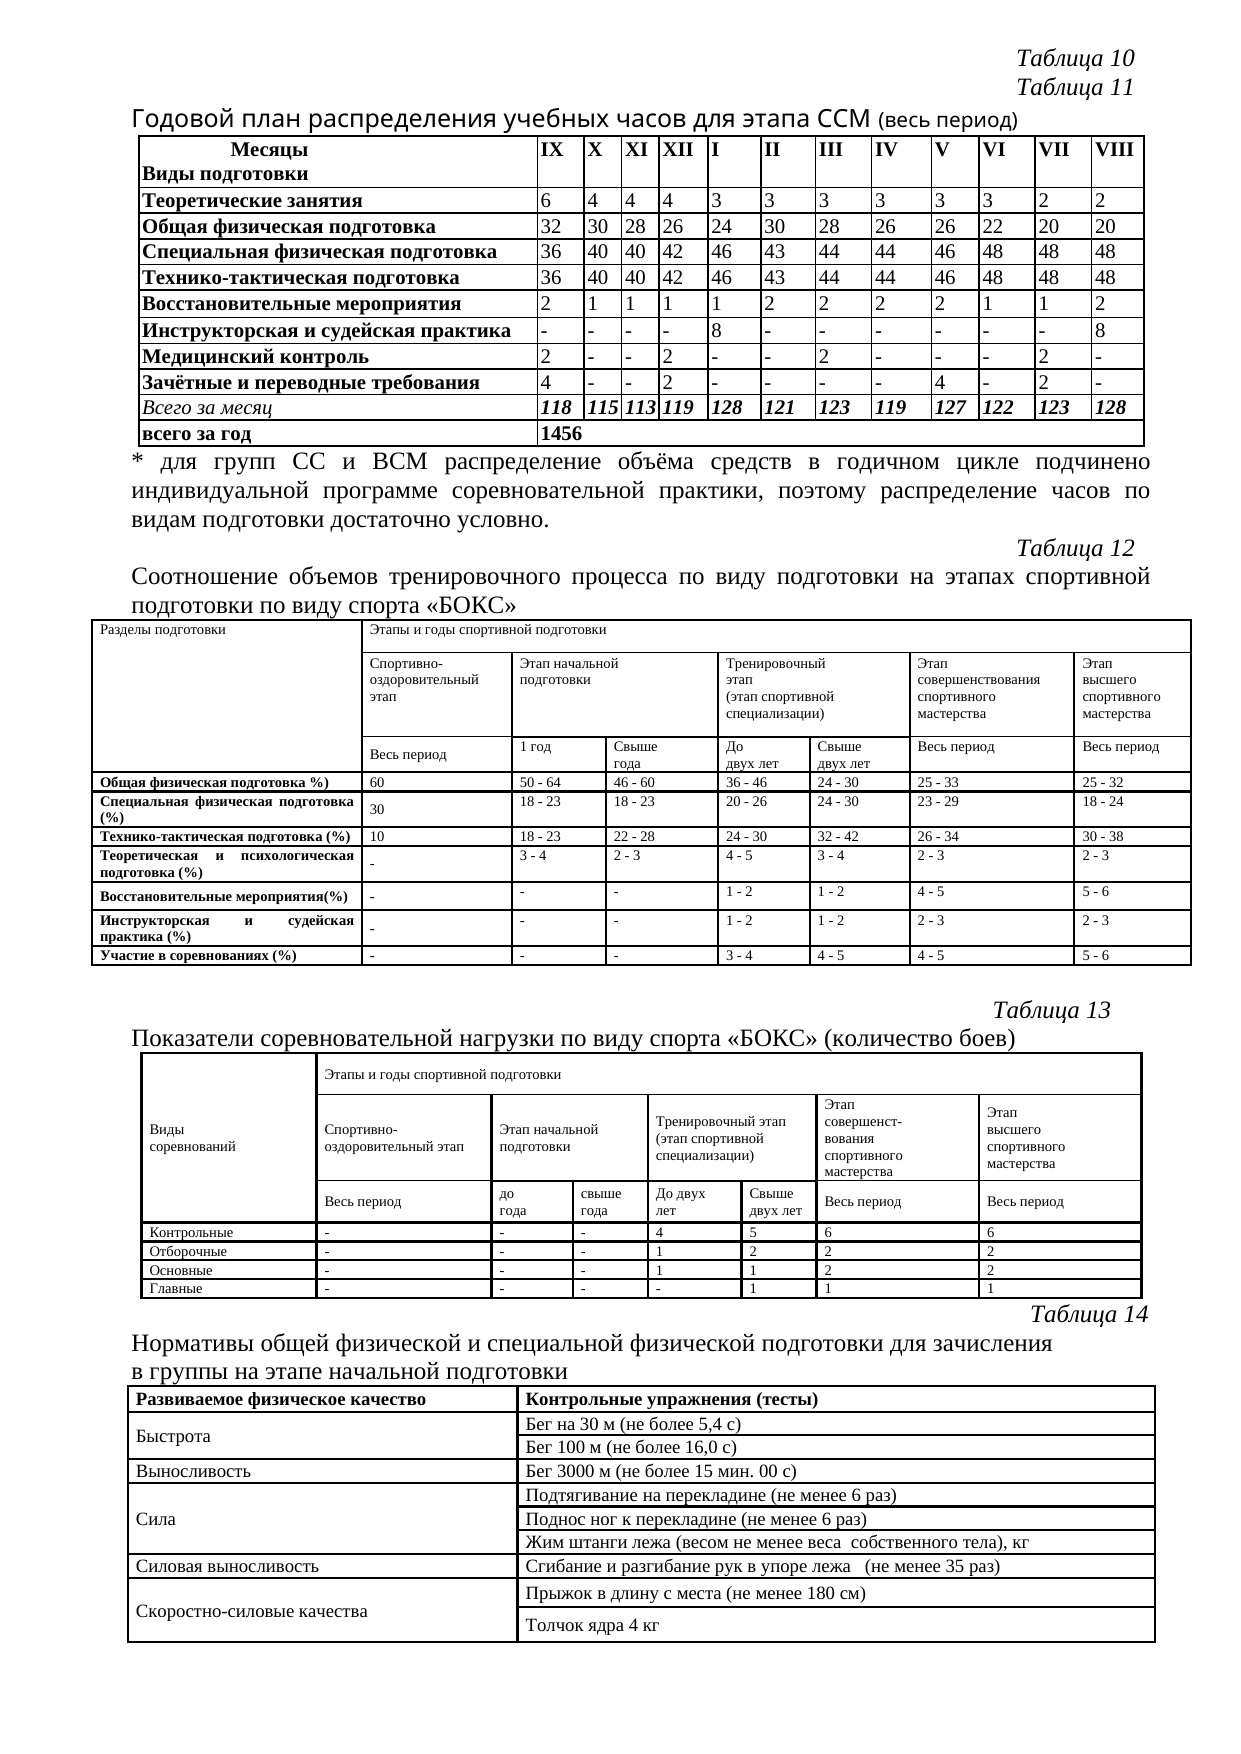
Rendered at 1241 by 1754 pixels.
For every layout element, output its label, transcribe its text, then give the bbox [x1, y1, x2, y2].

table_cell 123 [816, 395, 871, 419]
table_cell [519, 1608, 1154, 1641]
table_cell 2 [1092, 188, 1143, 212]
table_cell Отборочные [143, 1243, 315, 1259]
text в группы на этапе начальной подготовки [131, 1356, 1152, 1385]
text Таблица 10 [942, 43, 1152, 72]
table_cell 3 [709, 188, 760, 212]
table_cell Этап совершенст- вования спортивного мастерства [818, 1095, 978, 1180]
table_cell 43 [762, 240, 815, 263]
table_cell Спортивно-оздоровительный этап [318, 1095, 490, 1180]
table_cell Восстановительные мероприятия(%) [93, 883, 361, 909]
table_cell - [816, 318, 871, 342]
table_cell - [1092, 370, 1143, 394]
table_cell Основные [143, 1261, 315, 1278]
table_header X [585, 137, 621, 187]
table_cell - [585, 344, 621, 368]
table_header V [932, 137, 978, 187]
table_cell - [493, 1224, 572, 1240]
table_cell - [363, 883, 511, 909]
table_cell 4 [660, 188, 707, 212]
table_cell 44 [872, 265, 931, 289]
table_cell 3 [932, 188, 978, 212]
table_cell 3 - 4 [811, 847, 909, 881]
table_cell 48 [1092, 240, 1143, 263]
table_cell 48 [980, 240, 1034, 263]
table_cell 20 [1036, 214, 1091, 238]
table_header Контрольные упражнения (тесты) [519, 1387, 1154, 1411]
table_cell 1456 [538, 421, 1143, 445]
table_cell Прыжок в длину с места (не менее 180 см) [519, 1579, 1154, 1606]
table_cell 115 [585, 395, 621, 419]
table_cell Сила [129, 1484, 516, 1553]
table_cell 1 [649, 1261, 740, 1278]
table_cell 1 [709, 291, 760, 317]
table_cell 48 [980, 265, 1034, 289]
table_cell 46 [709, 240, 760, 263]
table_cell Восстановительные мероприятия [140, 291, 537, 317]
table_cell 24 - 30 [719, 828, 809, 845]
table_cell 44 [816, 265, 871, 289]
table_header IV [872, 137, 931, 187]
table_cell - [585, 370, 621, 394]
table_cell - [709, 344, 760, 368]
table_cell Весь период [818, 1181, 978, 1221]
table_cell Инструкторская и судейская практика (%) [93, 911, 361, 945]
table_cell - [318, 1224, 490, 1240]
table_cell 5 [743, 1224, 815, 1240]
table_header XI [622, 137, 658, 187]
table_cell - [872, 344, 931, 368]
table_cell 1 - 2 [811, 911, 909, 945]
table_cell Свыше года [607, 738, 717, 771]
table_cell - [762, 318, 815, 342]
table_cell 3 [762, 188, 815, 212]
table_cell 1 год [513, 738, 605, 771]
table_cell 46 [932, 265, 978, 289]
table_cell 25 - 32 [1075, 773, 1190, 790]
table_cell 4 [538, 370, 583, 394]
table_cell свыше года [574, 1182, 647, 1221]
table_cell Медицинский контроль [140, 344, 537, 368]
table_cell 40 [585, 265, 621, 289]
table_cell 2 [538, 344, 583, 368]
table_header Разделы подготовки [93, 621, 361, 771]
table_cell 10 [363, 828, 511, 845]
table_cell 25 - 33 [911, 773, 1073, 790]
table_cell 2 [816, 344, 871, 368]
table_cell 1 [649, 1243, 740, 1259]
table_cell 2 [743, 1243, 815, 1259]
table_cell - [513, 883, 605, 909]
table_cell 1 [980, 291, 1034, 317]
table_cell 60 [363, 773, 511, 790]
table_cell - [709, 370, 760, 394]
table_cell 4 - 5 [811, 947, 909, 964]
table_cell - [660, 318, 707, 342]
table_cell Теоретические занятия [140, 188, 537, 212]
text Годовой план распределения учебных часов для этапа ССМ (весь период) [131, 101, 1152, 135]
table_cell 48 [1036, 240, 1091, 263]
table_header III [816, 137, 871, 187]
table_cell 2 - 3 [1075, 911, 1190, 945]
table_cell - [318, 1261, 490, 1278]
table_cell 26 - 34 [911, 828, 1073, 845]
table_cell 18 - 23 [607, 793, 717, 826]
table_cell 122 [980, 395, 1034, 419]
table_cell 46 [709, 265, 760, 289]
table_cell 6 [538, 188, 583, 212]
table_cell 26 [932, 214, 978, 238]
table_cell - [363, 911, 511, 945]
table_cell Общая физическая подготовка [140, 214, 537, 238]
table_cell Общая физическая подготовка %) [93, 773, 361, 790]
table_cell - [585, 318, 621, 342]
table_cell 1 [743, 1280, 815, 1297]
table_cell Технико-тактическая подготовка [140, 265, 537, 289]
table_cell 48 [1036, 265, 1091, 289]
table_cell - [574, 1280, 647, 1297]
table_cell 36 [538, 265, 583, 289]
table_cell - [932, 318, 978, 342]
table_cell 40 [585, 240, 621, 263]
table_cell Силовая выносливость [129, 1555, 516, 1577]
table_cell Бег 100 м (не более 16,0 с) [519, 1436, 1154, 1458]
table_cell - [622, 318, 658, 342]
table_cell 2 [1036, 344, 1091, 368]
table_cell 40 [622, 265, 658, 289]
table_cell Бег 3000 м (не более 15 мин. 00 с) [519, 1460, 1154, 1482]
table_cell 30 [762, 214, 815, 238]
table_cell 46 - 60 [607, 773, 717, 790]
table_cell - [574, 1224, 647, 1240]
table_cell 119 [872, 395, 931, 419]
table_header Этапы и годы спортивной подготовки [363, 621, 1190, 652]
table_cell - [493, 1243, 572, 1259]
table_cell - [980, 344, 1034, 368]
table_cell 1 [585, 291, 621, 317]
text * для групп СС и ВСМ распределение объёма средств в годичном цикле подчинено индивидуальной программе соревновательной практики, поэтому распределение часов по видам подготовки достаточно условно. [131, 446, 1152, 533]
table_cell 30 [585, 214, 621, 238]
table_cell - [574, 1261, 647, 1278]
table_cell Этап начальной подготовки [513, 653, 717, 736]
table_cell 2 [660, 344, 707, 368]
table_cell 4 - 5 [911, 947, 1073, 964]
table_cell - [622, 344, 658, 368]
table_cell 20 - 26 [719, 793, 809, 826]
table_cell 28 [816, 214, 871, 238]
table_cell 2 [980, 1261, 1140, 1278]
table_cell 4 - 5 [719, 847, 809, 881]
table_header IX [538, 137, 583, 187]
table_cell - [318, 1243, 490, 1259]
table_cell Весь период [318, 1181, 490, 1221]
text Таблица 14 [869, 1299, 1152, 1328]
table_cell 1 [818, 1280, 978, 1297]
table_cell - [607, 911, 717, 945]
table_cell Главные [143, 1280, 315, 1297]
table_cell 2 [932, 291, 978, 317]
table_cell - [762, 344, 815, 368]
table_cell 119 [660, 395, 707, 419]
table_cell Жим штанги лежа (весом не менее веса собственного тела), кг [519, 1531, 1154, 1553]
table_cell 26 [872, 214, 931, 238]
table_cell Весь период [1075, 737, 1190, 771]
table_cell - [607, 947, 717, 964]
table_cell 42 [660, 265, 707, 289]
table_cell 8 [1092, 318, 1143, 342]
table_cell 44 [816, 240, 871, 263]
table_cell 6 [980, 1224, 1140, 1240]
table_cell Этап высшего спортивного мастерства [980, 1095, 1140, 1180]
table_cell Сгибание и разгибание рук в упоре лежа (не менее 35 раз) [519, 1555, 1154, 1577]
text Соотношение объемов тренировочного процесса по виду подготовки на этапах спортивной подготовки по виду спорта «БОКС» [131, 561, 1152, 619]
table_cell Специальная физическая подготовка [140, 240, 537, 263]
table_cell Участие в соревнованиях (%) [93, 947, 361, 964]
table_cell 1 [622, 291, 658, 317]
table_cell 1 - 2 [719, 883, 809, 909]
table_cell - [816, 370, 871, 394]
table_cell 2 - 3 [1075, 847, 1190, 881]
table_cell Весь период [980, 1181, 1140, 1221]
table_cell Контрольные [143, 1224, 315, 1240]
table_cell 18 - 24 [1075, 793, 1190, 826]
table_cell - [513, 947, 605, 964]
table_cell 1 [743, 1261, 815, 1278]
table_cell Свыше двух лет [743, 1182, 815, 1221]
table_cell 24 [709, 214, 760, 238]
table_cell Спортивно-оздоровительный этап [363, 653, 511, 736]
table_header I [709, 137, 760, 187]
table_cell - [1092, 344, 1143, 368]
table_cell 128 [709, 395, 760, 419]
table_cell 118 [538, 395, 583, 419]
table_header Этапы и годы спортивной подготовки [318, 1054, 1140, 1094]
table_cell всего за год [140, 421, 537, 445]
table_cell 6 [818, 1224, 978, 1240]
table_cell 4 [932, 370, 978, 394]
table_cell Этап высшего спортивного мастерства [1075, 653, 1190, 736]
table_cell 32 - 42 [811, 828, 909, 845]
table_cell 40 [622, 240, 658, 263]
table_header Развиваемое физическое качество [129, 1387, 516, 1411]
table_cell 50 - 64 [513, 773, 605, 790]
table_cell 44 [872, 240, 931, 263]
table_cell 128 [1092, 395, 1143, 419]
table_cell Этап совершенствования спортивного мастерства [911, 653, 1073, 736]
table_header VII [1036, 137, 1091, 187]
table_cell 2 [538, 291, 583, 317]
table_cell 2 [816, 291, 871, 317]
table_cell 22 - 28 [607, 828, 717, 845]
table_cell Зачётные и переводные требования [140, 370, 537, 394]
table_cell - [493, 1261, 572, 1278]
table_header Месяцы Виды подготовки [140, 137, 537, 187]
table_cell - [980, 318, 1034, 342]
table_cell 123 [1036, 395, 1091, 419]
table_cell Весь период [363, 737, 511, 771]
table_cell 22 [980, 214, 1034, 238]
table_cell 3 [872, 188, 931, 212]
text Таблица 13 [869, 995, 1152, 1023]
table_cell 26 [660, 214, 707, 238]
text Нормативы общей физической и специальной физической подготовки для зачисления [131, 1328, 1152, 1356]
table_cell 23 - 29 [911, 793, 1073, 826]
table_header XII [660, 137, 707, 187]
table_cell 4 - 5 [911, 883, 1073, 909]
table_cell - [649, 1280, 740, 1297]
table_cell 2 [1036, 188, 1091, 212]
table_cell 8 [709, 318, 760, 342]
table_cell 3 [980, 188, 1034, 212]
table_cell Бег на 30 м (не более 5,4 с) [519, 1413, 1154, 1434]
table_cell 2 [1036, 370, 1091, 394]
table_cell До двух лет [719, 738, 809, 771]
table_cell 127 [932, 395, 978, 419]
table_cell - [363, 847, 511, 881]
table_cell Тренировочный этап (этап спортивной специализации) [649, 1095, 815, 1180]
table_cell 2 [1092, 291, 1143, 317]
table_cell Технико-тактическая подготовка (%) [93, 828, 361, 845]
table_cell 2 [818, 1243, 978, 1259]
text Таблица 12 [942, 533, 1152, 561]
table_cell Теоретическая и психологическая подготовка (%) [93, 847, 361, 881]
table_cell 36 - 46 [719, 773, 809, 790]
table_cell Всего за месяц [140, 395, 537, 419]
table_cell - [574, 1243, 647, 1259]
table_cell - [932, 344, 978, 368]
table_cell - [872, 318, 931, 342]
table_cell 3 - 4 [513, 847, 605, 881]
table_cell Свыше двух лет [811, 738, 909, 771]
table_cell 42 [660, 240, 707, 263]
table_cell Инструкторская и судейская практика [140, 318, 537, 342]
table_cell - [493, 1280, 572, 1297]
table_cell 32 [538, 214, 583, 238]
table_cell 4 [585, 188, 621, 212]
table_cell 2 - 3 [607, 847, 717, 881]
table_cell До двух лет [649, 1182, 740, 1221]
table_cell 24 - 30 [811, 773, 909, 790]
table_cell - [318, 1280, 490, 1297]
table_cell 4 [622, 188, 658, 212]
table_cell 20 [1092, 214, 1143, 238]
table_cell Специальная физическая подготовка (%) [93, 793, 361, 826]
table_header VI [980, 137, 1034, 187]
table_cell - [513, 911, 605, 945]
table_cell - [980, 370, 1034, 394]
table_cell Выносливость [129, 1460, 516, 1482]
table_cell - [538, 318, 583, 342]
text Показатели соревновательной нагрузки по виду спорта «БОКС» (количество боев) [131, 1023, 1152, 1052]
table_cell Подтягивание на перекладине (не менее 6 раз) [519, 1484, 1154, 1505]
table_cell 2 - 3 [911, 911, 1073, 945]
table_cell - [622, 370, 658, 394]
table_cell - [872, 370, 931, 394]
table_cell 43 [762, 265, 815, 289]
text Таблица 11 [942, 72, 1152, 101]
table_cell 1 - 2 [811, 883, 909, 909]
table_cell 2 [762, 291, 815, 317]
table_cell 1 [660, 291, 707, 317]
table_cell - [1036, 318, 1091, 342]
table_cell 113 [622, 395, 658, 419]
table_header Виды соревнований [143, 1054, 315, 1221]
table_cell 3 - 4 [719, 947, 809, 964]
table_cell 2 [872, 291, 931, 317]
table_cell 1 [1036, 291, 1091, 317]
table_cell 5 - 6 [1075, 947, 1190, 964]
table_cell 18 - 23 [513, 793, 605, 826]
table_cell - [363, 947, 511, 964]
table_cell Этап начальной подготовки [493, 1095, 647, 1180]
table_cell 4 [649, 1224, 740, 1240]
table_cell 5 - 6 [1075, 883, 1190, 909]
table_cell 1 [980, 1280, 1140, 1297]
table_cell Весь период [911, 737, 1073, 771]
table_cell Поднос ног к перекладине (не менее 6 раз) [519, 1508, 1154, 1529]
table_cell 46 [932, 240, 978, 263]
table_header VIII [1092, 137, 1143, 187]
table_cell - [607, 883, 717, 909]
table_cell 24 - 30 [811, 793, 909, 826]
table_cell Быстрота [129, 1413, 516, 1458]
table_cell 30 - 38 [1075, 828, 1190, 845]
table_cell 36 [538, 240, 583, 263]
table_header II [762, 137, 815, 187]
table_cell 30 [363, 793, 511, 826]
table_cell 1 - 2 [719, 911, 809, 945]
table_cell 2 [660, 370, 707, 394]
table_cell 48 [1092, 265, 1143, 289]
table_cell - [762, 370, 815, 394]
table_cell 3 [816, 188, 871, 212]
table_cell Скоростно-силовые качества [129, 1579, 516, 1641]
table_cell 28 [622, 214, 658, 238]
table_cell 121 [762, 395, 815, 419]
table_cell до года [493, 1182, 572, 1221]
table_cell Тренировочный этап (этап спортивной специализации) [719, 653, 909, 736]
table_cell 2 [818, 1261, 978, 1278]
table_cell 2 - 3 [911, 847, 1073, 881]
table_cell 2 [980, 1243, 1140, 1259]
table_cell 18 - 23 [513, 828, 605, 845]
